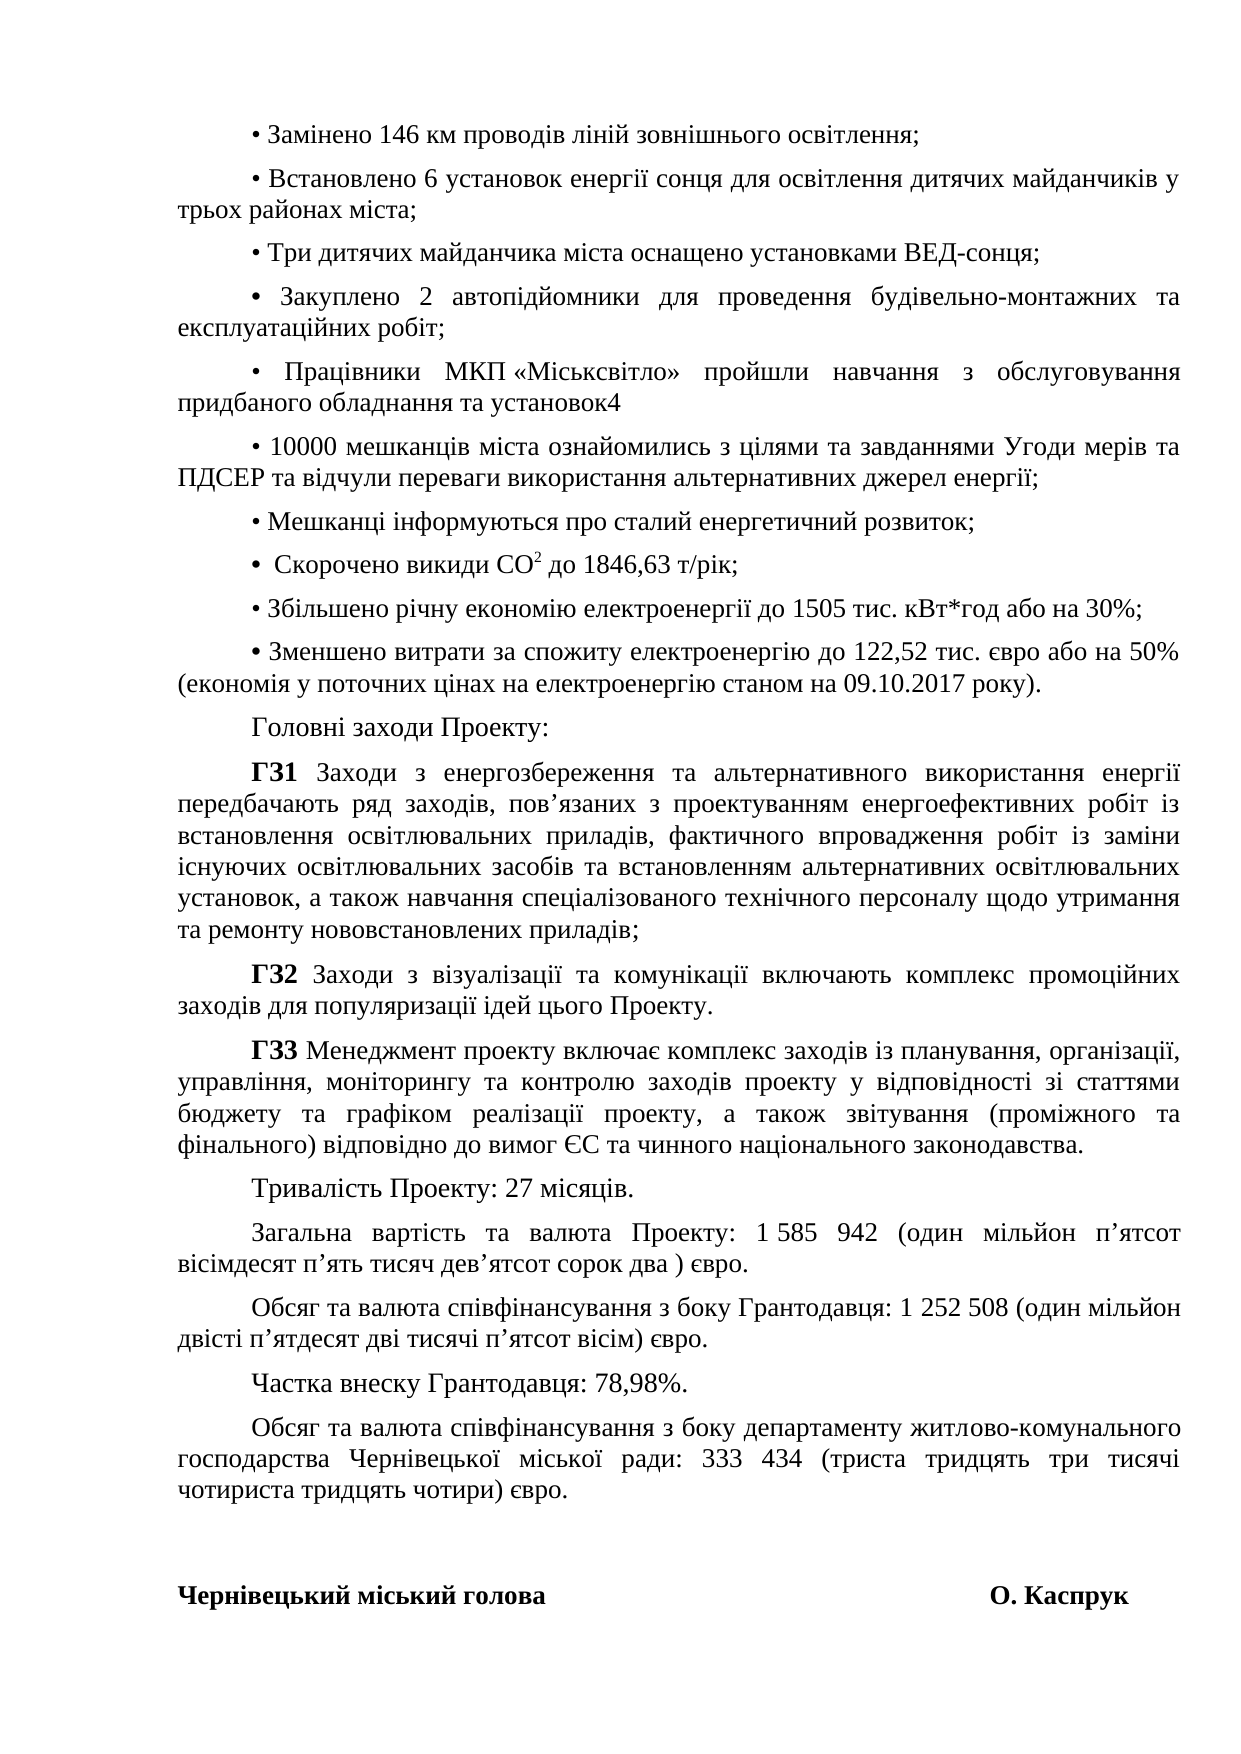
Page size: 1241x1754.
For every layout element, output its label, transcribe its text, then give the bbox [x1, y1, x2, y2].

text ГЗ3 Менеджмент проекту включає комплекс заходів із планування, організації, управління, моніторингу та контролю заходів проекту у відповідності зі статтями бюджету та графіком реалізації проекту, а також звітування (проміжного та фінального) відповідно до вимог ЄС та чинного національного законодавства. [177, 1033, 1181, 1159]
text • Збільшено річну економію електроенергії до 1505 тис. кВт*год або на 30%; [177, 592, 1181, 623]
text Загальна вартість та валюта Проекту: 1 585 942 (один мільйон п’ятсот вісімдесят п’ять тисяч дев’ятсот сорок два ) євро. [177, 1216, 1181, 1279]
text • Три дитячих майданчика міста оснащено установками ВЕД-сонця; [177, 237, 1181, 268]
text • Зменшено витрати за спожиту електроенергію до 122,52 тис. євро або на 50% (економія у поточних цінах на електроенергію станом на 09.10.2017 року). [177, 636, 1181, 698]
text Тривалість Проекту: 27 місяців. [177, 1171, 1181, 1204]
text Обсяг та валюта співфінансування з боку Грантодавця: 1 252 508 (один мільйон двісті п’ятдесят дві тисячі п’ятсот вісім) євро. [177, 1291, 1181, 1353]
text • Мешканці інформуються про сталий енергетичний розвиток; [177, 504, 1181, 536]
text • Встановлено 6 установок енергії сонця для освітлення дитячих майданчиків у трьох районах міста; [177, 162, 1181, 224]
text Обсяг та валюта співфінансування з боку департаменту житлово-комунального господарства Чернівецької міської ради: 333 434 (триста тридцять три тисячі чотириста тридцять чотири) євро. [177, 1411, 1181, 1504]
text • Скорочено викиди СО2 до 1846,63 т/рік; [177, 548, 1181, 579]
text • Замінено 146 км проводів ліній зовнішнього освітлення; [177, 118, 1181, 149]
text Головні заходи Проекту: [177, 710, 1181, 743]
text ГЗ1 Заходи з енергозбереження та альтернативного використання енергії передбачають ряд заходів, пов’язаних з проектуванням енергоефективних робіт із встановлення освітлювальних приладів, фактичного впровадження робіт із заміни існуючих освітлювальних засобів та встановленням альтернативних освітлювальних установок, а також навчання спеціалізованого технічного персоналу щодо утримання та ремонту нововстановлених приладів; [177, 755, 1181, 944]
text Частка внеску Грантодавця: 78,98%. [177, 1366, 1181, 1398]
text • Закуплено 2 автопідйомники для проведення будівельно-монтажних та експлуатаційних робіт; [177, 280, 1181, 342]
text • Працівники МКП «Міськсвітло» пройшли навчання з обслуговування придбаного обладнання та установок4 [177, 355, 1181, 417]
text ГЗ2 Заходи з візуалізації та комунікації включають комплекс промоційних заходів для популяризації ідей цього Проекту. [177, 957, 1181, 1021]
text • 10000 мешканців міста ознайомились з цілями та завданнями Угоди мерів та ПДСЕР та відчули переваги використання альтернативних джерел енергії; [177, 430, 1181, 492]
text Чернівецький міський голова О. Каспрук [177, 1579, 1181, 1610]
